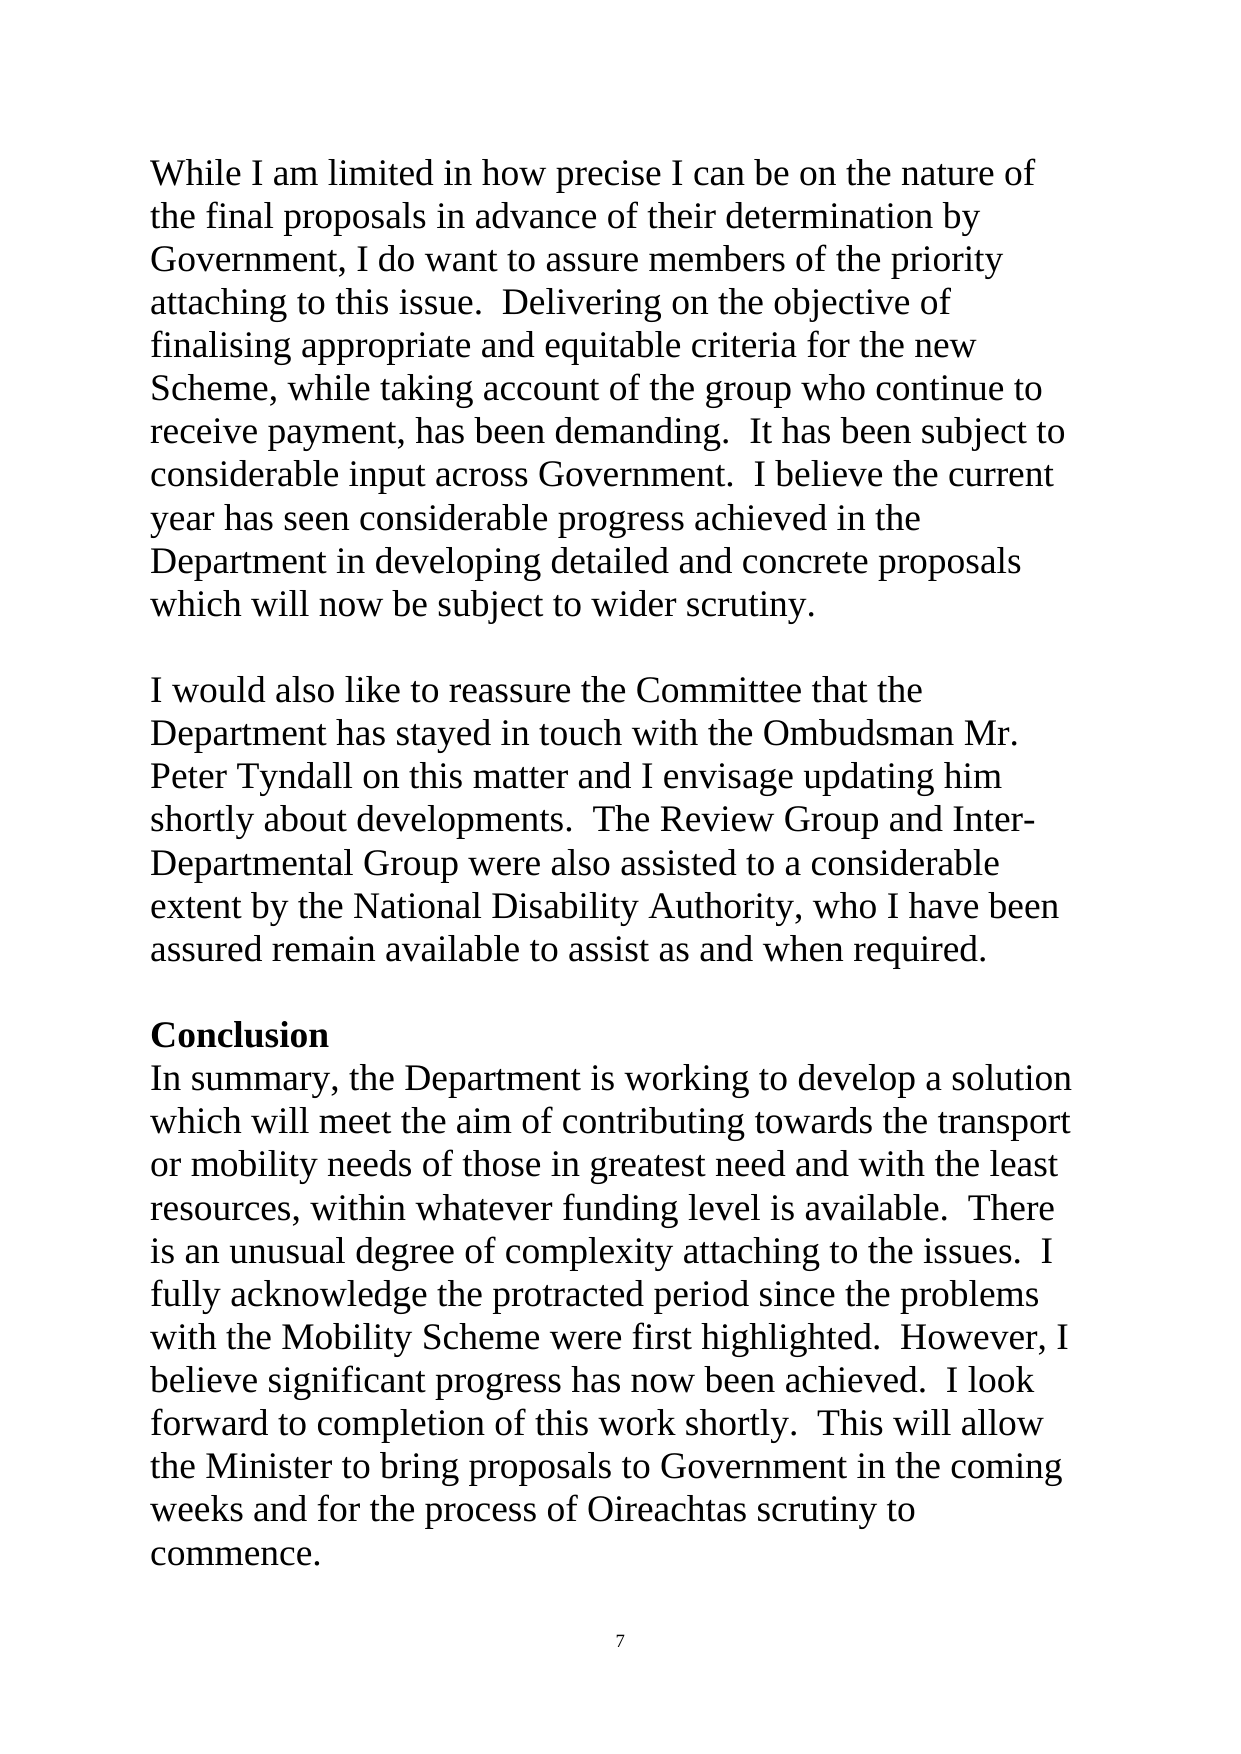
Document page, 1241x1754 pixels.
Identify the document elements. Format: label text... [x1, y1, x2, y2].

text While I am limited in how precise I can be on the nature of the final proposals in advance of their determination by Government, I do want to assure members of the priority attaching to this issue. Delivering on the objective of finalising appropriate and equitable criteria for the new Scheme, while taking account of the group who continue to receive payment, has been demanding. It has been subject to considerable input across Government. I believe the current year has seen considerable progress achieved in the Department in developing detailed and concrete proposals which will now be subject to wider scrutiny. [150, 150, 1090, 624]
text Conclusion [150, 1012, 1090, 1056]
text In summary, the Department is working to develop a solution which will meet the aim of contributing towards the transport or mobility needs of those in greatest need and with the least resources, within whatever funding level is available. There is an unusual degree of complexity attaching to the issues. I fully acknowledge the protracted period since the problems with the Mobility Scheme were first highlighted. However, I believe significant progress has now been achieved. I look forward to completion of this work shortly. This will allow the Minister to bring proposals to Government in the coming weeks and for the process of Oireachtas scrutiny to commence. [150, 1056, 1090, 1573]
text I would also like to reassure the Committee that the Department has stayed in touch with the Ombudsman Mr. Peter Tyndall on this matter and I envisage updating him shortly about developments. The Review Group and Inter-Departmental Group were also assisted to a considerable extent by the National Disability Authority, who I have been assured remain available to assist as and when required. [150, 667, 1090, 969]
